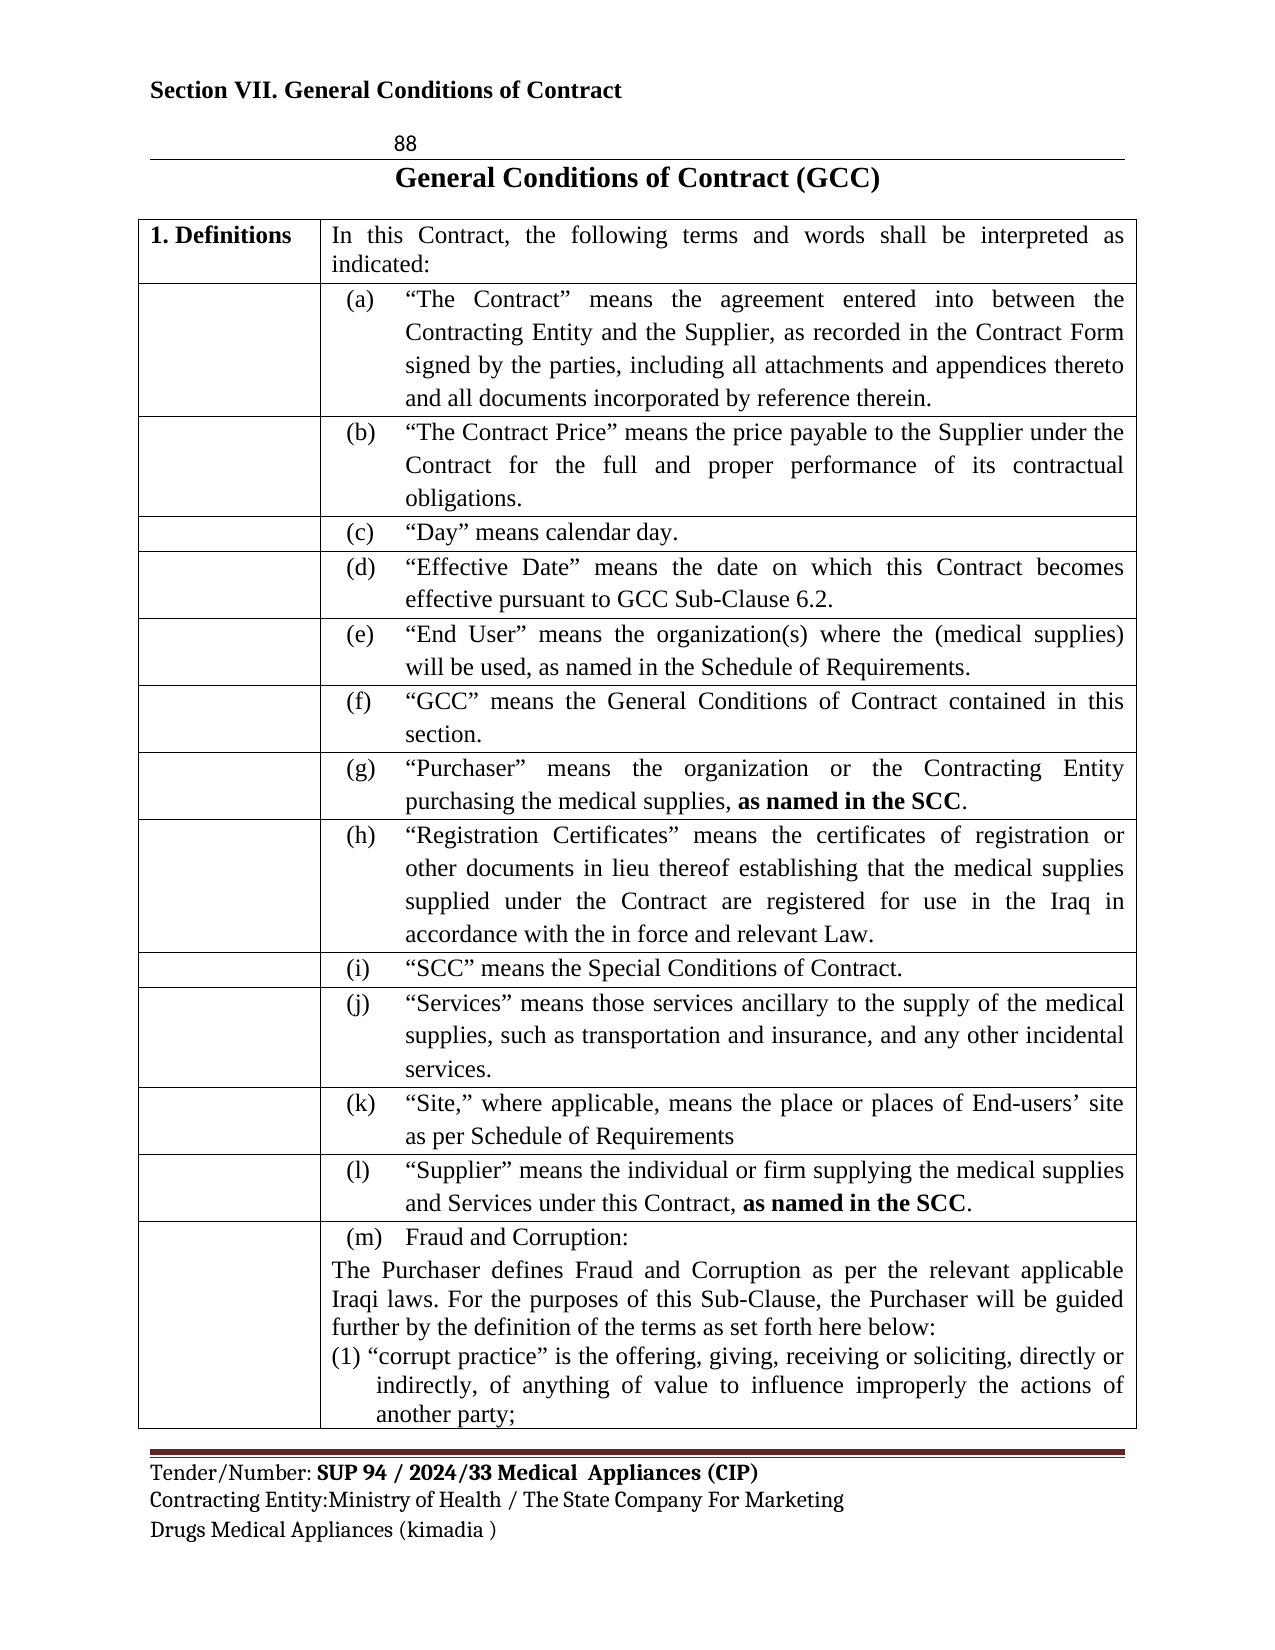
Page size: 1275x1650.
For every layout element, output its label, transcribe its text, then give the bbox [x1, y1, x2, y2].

table_cell “Day” means calendar day. [321, 517, 1136, 551]
text General Conditions of Contract (GCC) [150, 160, 1125, 193]
table_cell “Site,” where applicable, means the place or places of End-users’ site as per Schedule of Requirements [321, 1088, 1136, 1154]
table_cell “Purchaser” means the organization or the Contracting Entity purchasing the medical supplies, as named in the SCC. [321, 753, 1136, 819]
table_cell “Supplier” means the individual or firm supplying the medical supplies and Services under this Contract, as named in the SCC. [321, 1155, 1136, 1221]
table_cell “End User” means the organization(s) where the (medical supplies) will be used, as named in the Schedule of Requirements. [321, 619, 1136, 685]
table_cell [139, 552, 320, 618]
table_cell “GCC” means the General Conditions of Contract contained in this section. [321, 686, 1136, 752]
table_cell [139, 1222, 320, 1427]
table_cell [139, 1088, 320, 1154]
table_header In this Contract, the following terms and words shall be interpreted as indicated: [321, 220, 1136, 283]
table_cell [139, 820, 320, 952]
table_cell [139, 284, 320, 416]
table_cell Fraud and Corruption: The Purchaser defines Fraud and Corruption as per the relevant applicable Iraqi laws. For the purposes of this Sub-Clause, the Purchaser will be guided further by the definition of the terms as set forth here below: (1) “corrupt practice” is the offering, giving, receiving or soliciting, directly or indirectly, of anything of value to influence improperly the actions of another party; [321, 1222, 1136, 1427]
table_cell [139, 953, 320, 987]
table_cell “Effective Date” means the date on which this Contract becomes effective pursuant to GCC Sub-Clause 6.2. [321, 552, 1136, 618]
table_cell “Services” means those services ancillary to the supply of the medical supplies, such as transportation and insurance, and any other incidental services. [321, 988, 1136, 1087]
table_cell [139, 753, 320, 819]
table_cell “The Contract Price” means the price payable to the Supplier under the Contract for the full and proper performance of its contractual obligations. [321, 417, 1136, 516]
table_cell [139, 686, 320, 752]
table_cell [139, 1155, 320, 1221]
table_cell [139, 417, 320, 516]
table_cell “Registration Certificates” means the certificates of registration or other documents in lieu thereof establishing that the medical supplies supplied under the Contract are registered for use in the Iraq in accordance with the in force and relevant Law. [321, 820, 1136, 952]
table_cell [139, 619, 320, 685]
table_cell [139, 988, 320, 1087]
table_cell “The Contract” means the agreement entered into between the Contracting Entity and the Supplier, as recorded in the Contract Form signed by the parties, including all attachments and appendices thereto and all documents incorporated by reference therein. [321, 284, 1136, 416]
table_header 1. Definitions [139, 220, 320, 283]
table_cell [139, 517, 320, 551]
table_cell “SCC” means the Special Conditions of Contract. [321, 953, 1136, 987]
